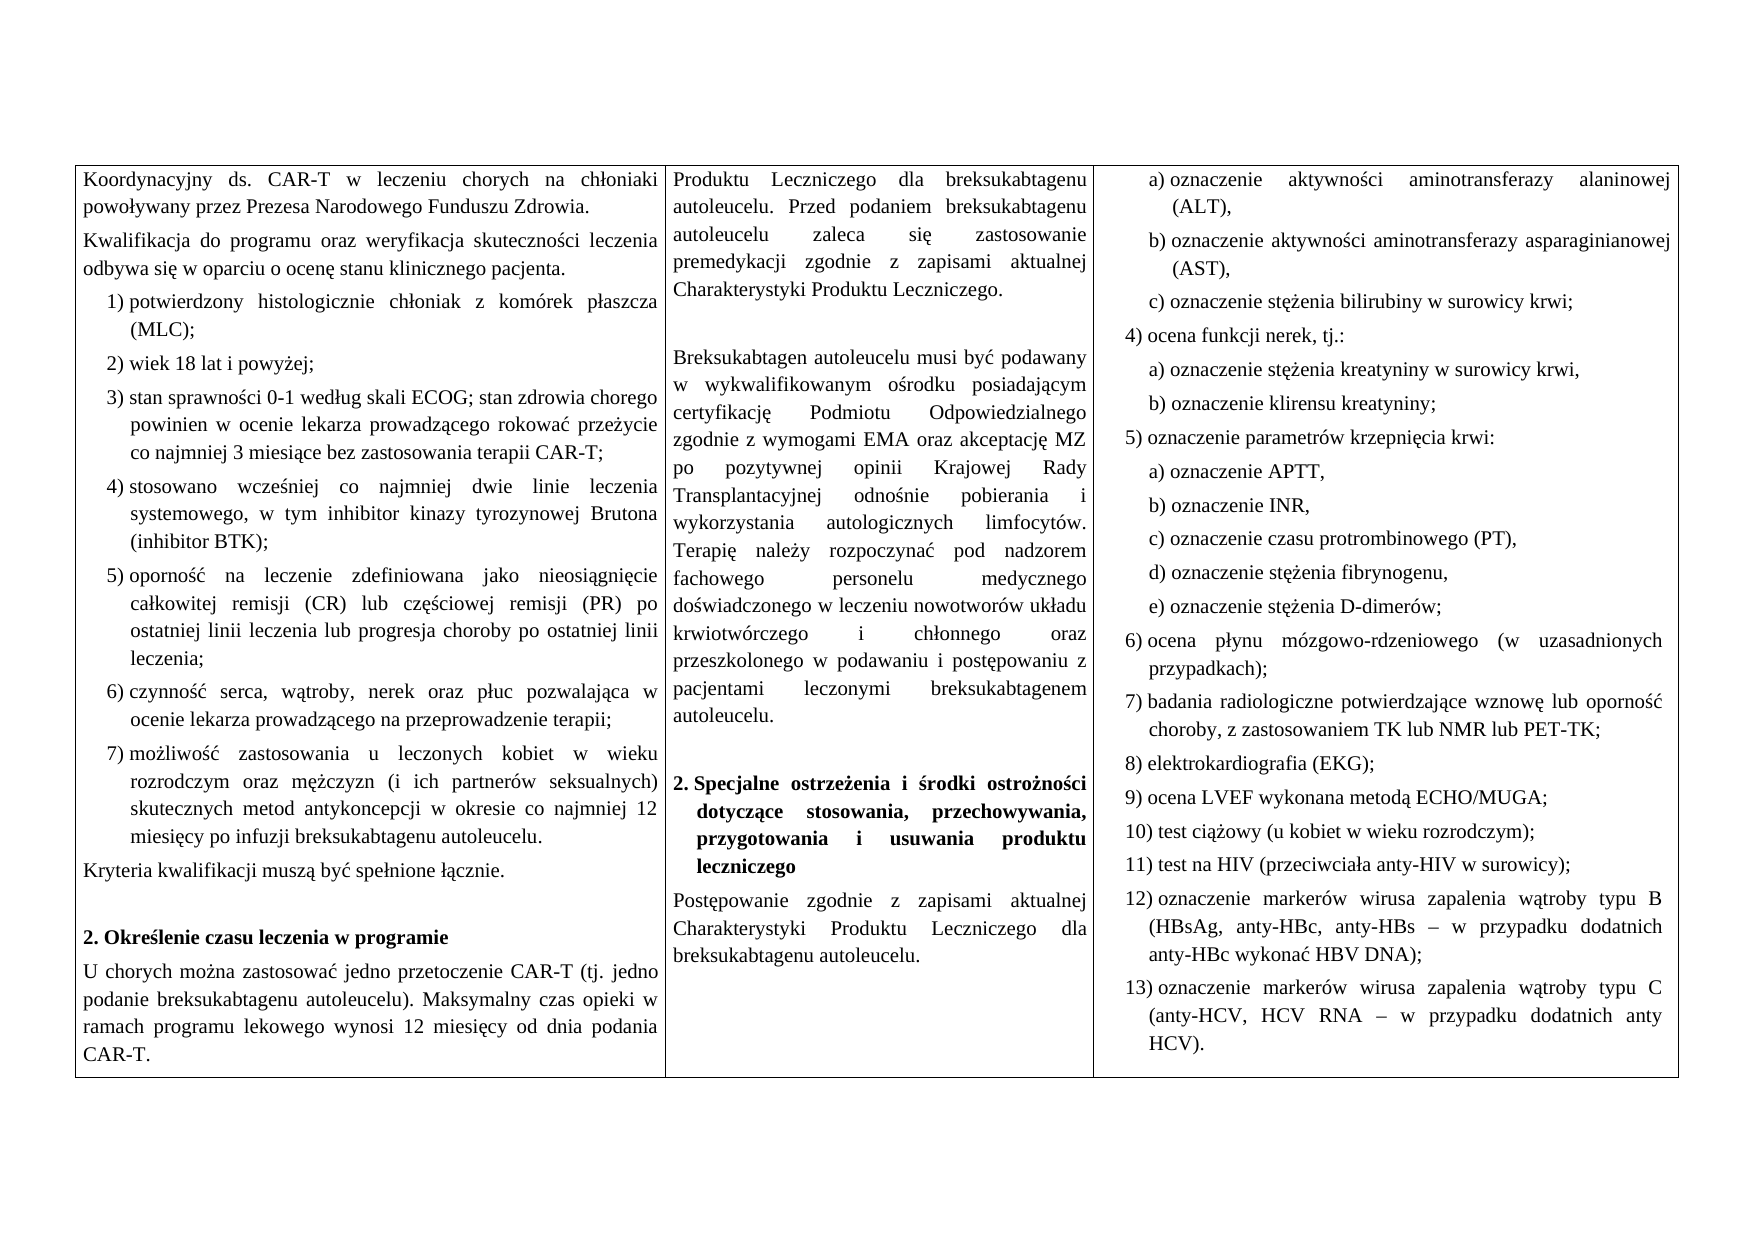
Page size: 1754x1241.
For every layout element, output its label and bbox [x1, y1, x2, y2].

table_cell [76, 166, 665, 1077]
table_cell [666, 166, 1093, 1077]
table_cell [1094, 166, 1678, 1077]
